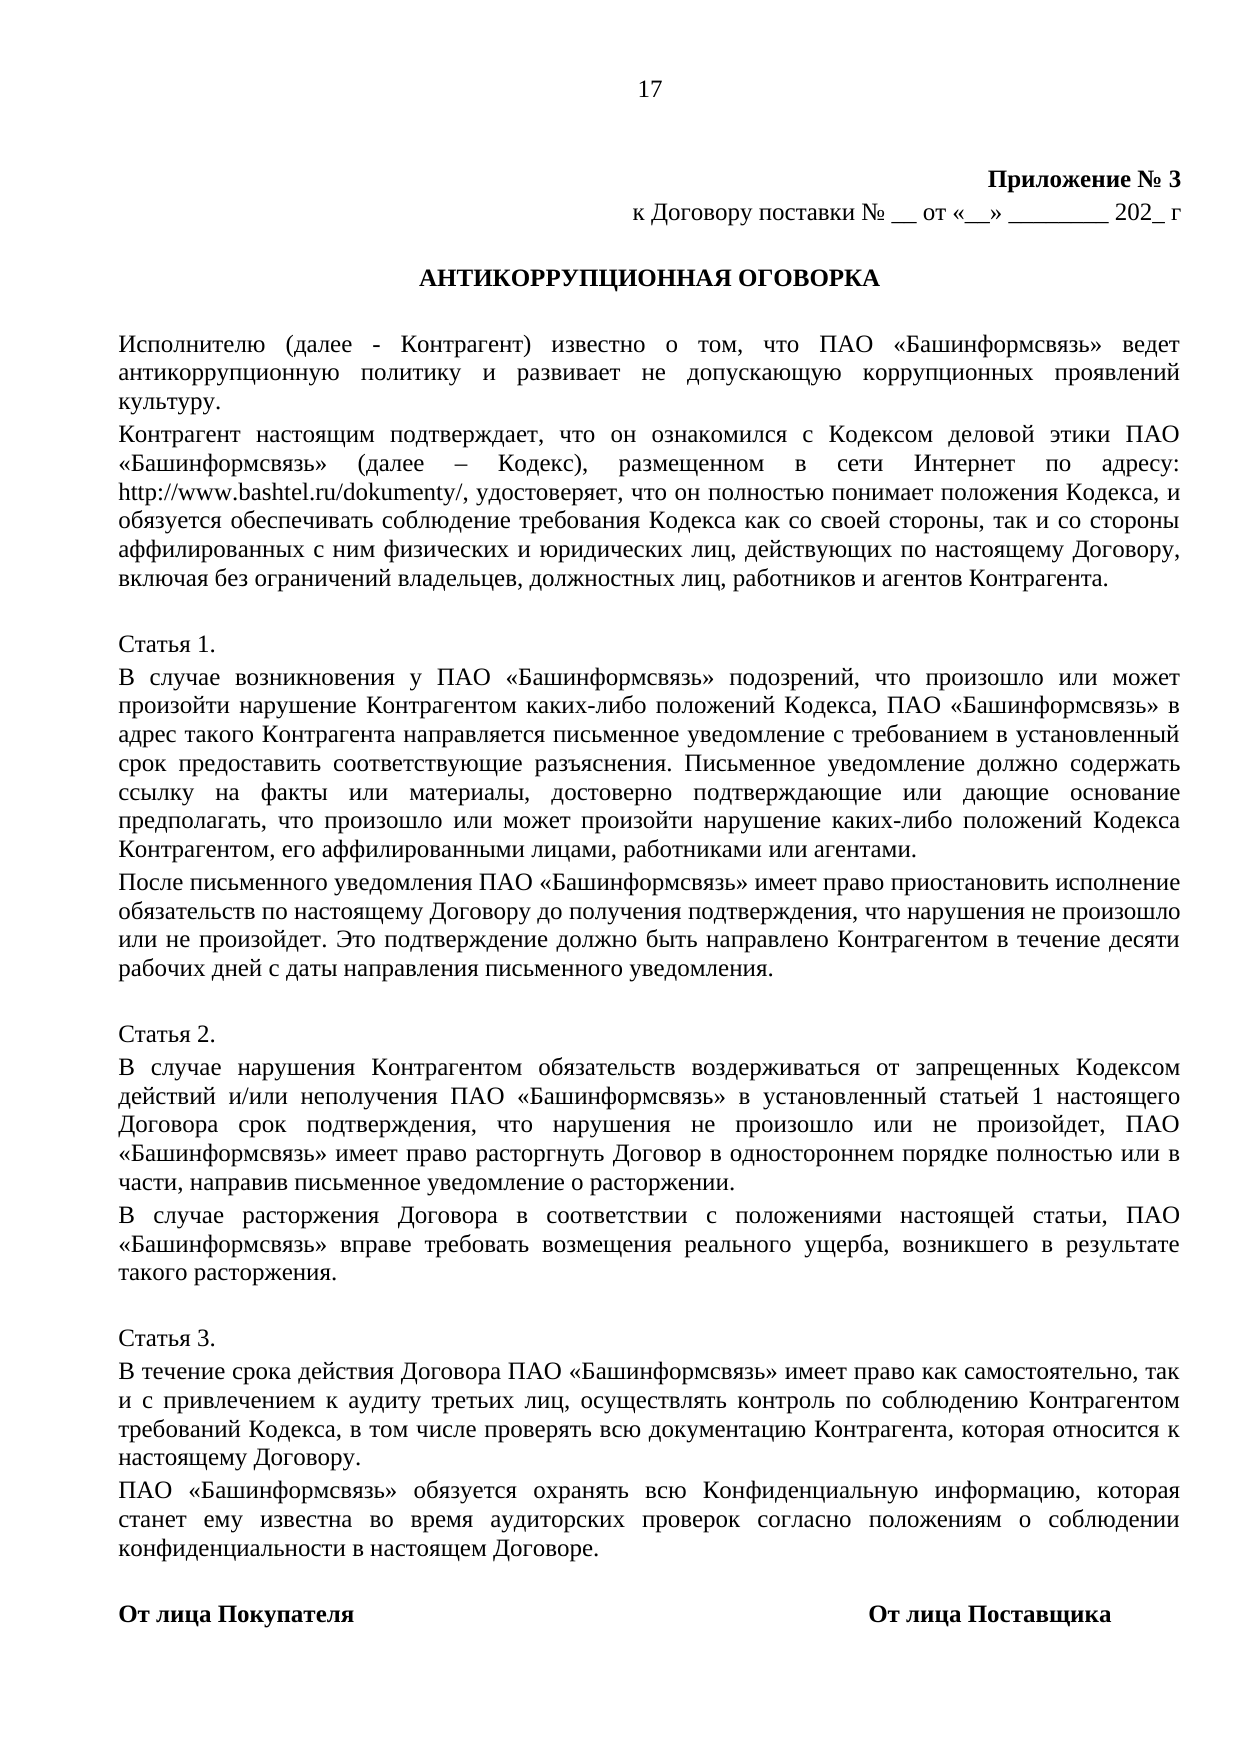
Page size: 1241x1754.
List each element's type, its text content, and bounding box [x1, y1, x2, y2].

text В случае возникновения у ПАО «Башинформсвязь» подозрений, что произошло или может произойти нарушение Контрагентом каких-либо положений Кодекса, ПАО «Башинформсвязь» в адрес такого Контрагента направляется письменное уведомление с требованием в установленный срок предоставить соответствующие разъяснения. Письменное уведомление должно содержать ссылку на факты или материалы, достоверно подтверждающие или дающие основание предполагать, что произошло или может произойти нарушение каких-либо положений Кодекса Контрагентом, его аффилированными лицами, работниками или агентами. [118, 662, 1181, 863]
text Контрагент настоящим подтверждает, что он ознакомился с Кодексом деловой этики ПАО «Башинформсвязь» (далее – Кодекс), размещенном в сети Интернет по адресу: http://www.bashtel.ru/dokumenty/, удостоверяет, что он полностью понимает положения Кодекса, и обязуется обеспечивать соблюдение требования Кодекса как со своей стороны, так и со стороны аффилированных с ним физических и юридических лиц, действующих по настоящему Договору, включая без ограничений владельцев, должностных лиц, работников и агентов Контрагента. [118, 419, 1181, 592]
text Статья 1. [118, 629, 1181, 657]
text В случае нарушения Контрагентом обязательств воздерживаться от запрещенных Кодексом действий и/или неполучения ПАО «Башинформсвязь» в установленный статьей 1 настоящего Договора срок подтверждения, что нарушения не произошло или не произойдет, ПАО «Башинформсвязь» имеет право расторгнуть Договор в одностороннем порядке полностью или в части, направив письменное уведомление о расторжении. [118, 1052, 1181, 1196]
text От лица Покупателя От лица Поставщика [118, 1599, 1181, 1627]
text АНТИКОРРУПЦИОННАЯ ОГОВОРКА [118, 263, 1181, 292]
text Статья 2. [118, 1019, 1181, 1048]
text Статья 3. [118, 1323, 1181, 1352]
text В течение срока действия Договора ПАО «Башинформсвязь» имеет право как самостоятельно, так и с привлечением к аудиту третьих лиц, осуществлять контроль по соблюдению Контрагентом требований Кодекса, в том числе проверять всю документацию Контрагента, которая относится к настоящему Договору. [118, 1356, 1181, 1471]
text В случае расторжения Договора в соответствии с положениями настоящей статьи, ПАО «Башинформсвязь» вправе требовать возмещения реального ущерба, возникшего в результате такого расторжения. [118, 1200, 1181, 1286]
text Исполнителю (далее - Контрагент) известно о том, что ПАО «Башинформсвязь» ведет антикоррупционную политику и развивает не допускающую коррупционных проявлений культуру. [118, 329, 1181, 415]
text После письменного уведомления ПАО «Башинформсвязь» имеет право приостановить исполнение обязательств по настоящему Договору до получения подтверждения, что нарушения не произошло или не произойдет. Это подтверждение должно быть направлено Контрагентом в течение десяти рабочих дней с даты направления письменного уведомления. [118, 867, 1181, 982]
text к Договору поставки № __ от «__» ________ 202_ г [266, 197, 1181, 226]
text Приложение № 3 [118, 164, 1181, 193]
text ПАО «Башинформсвязь» обязуется охранять всю Конфиденциальную информацию, которая станет ему известна во время аудиторских проверок согласно положениям о соблюдении конфиденциальности в настоящем Договоре. [118, 1475, 1181, 1562]
